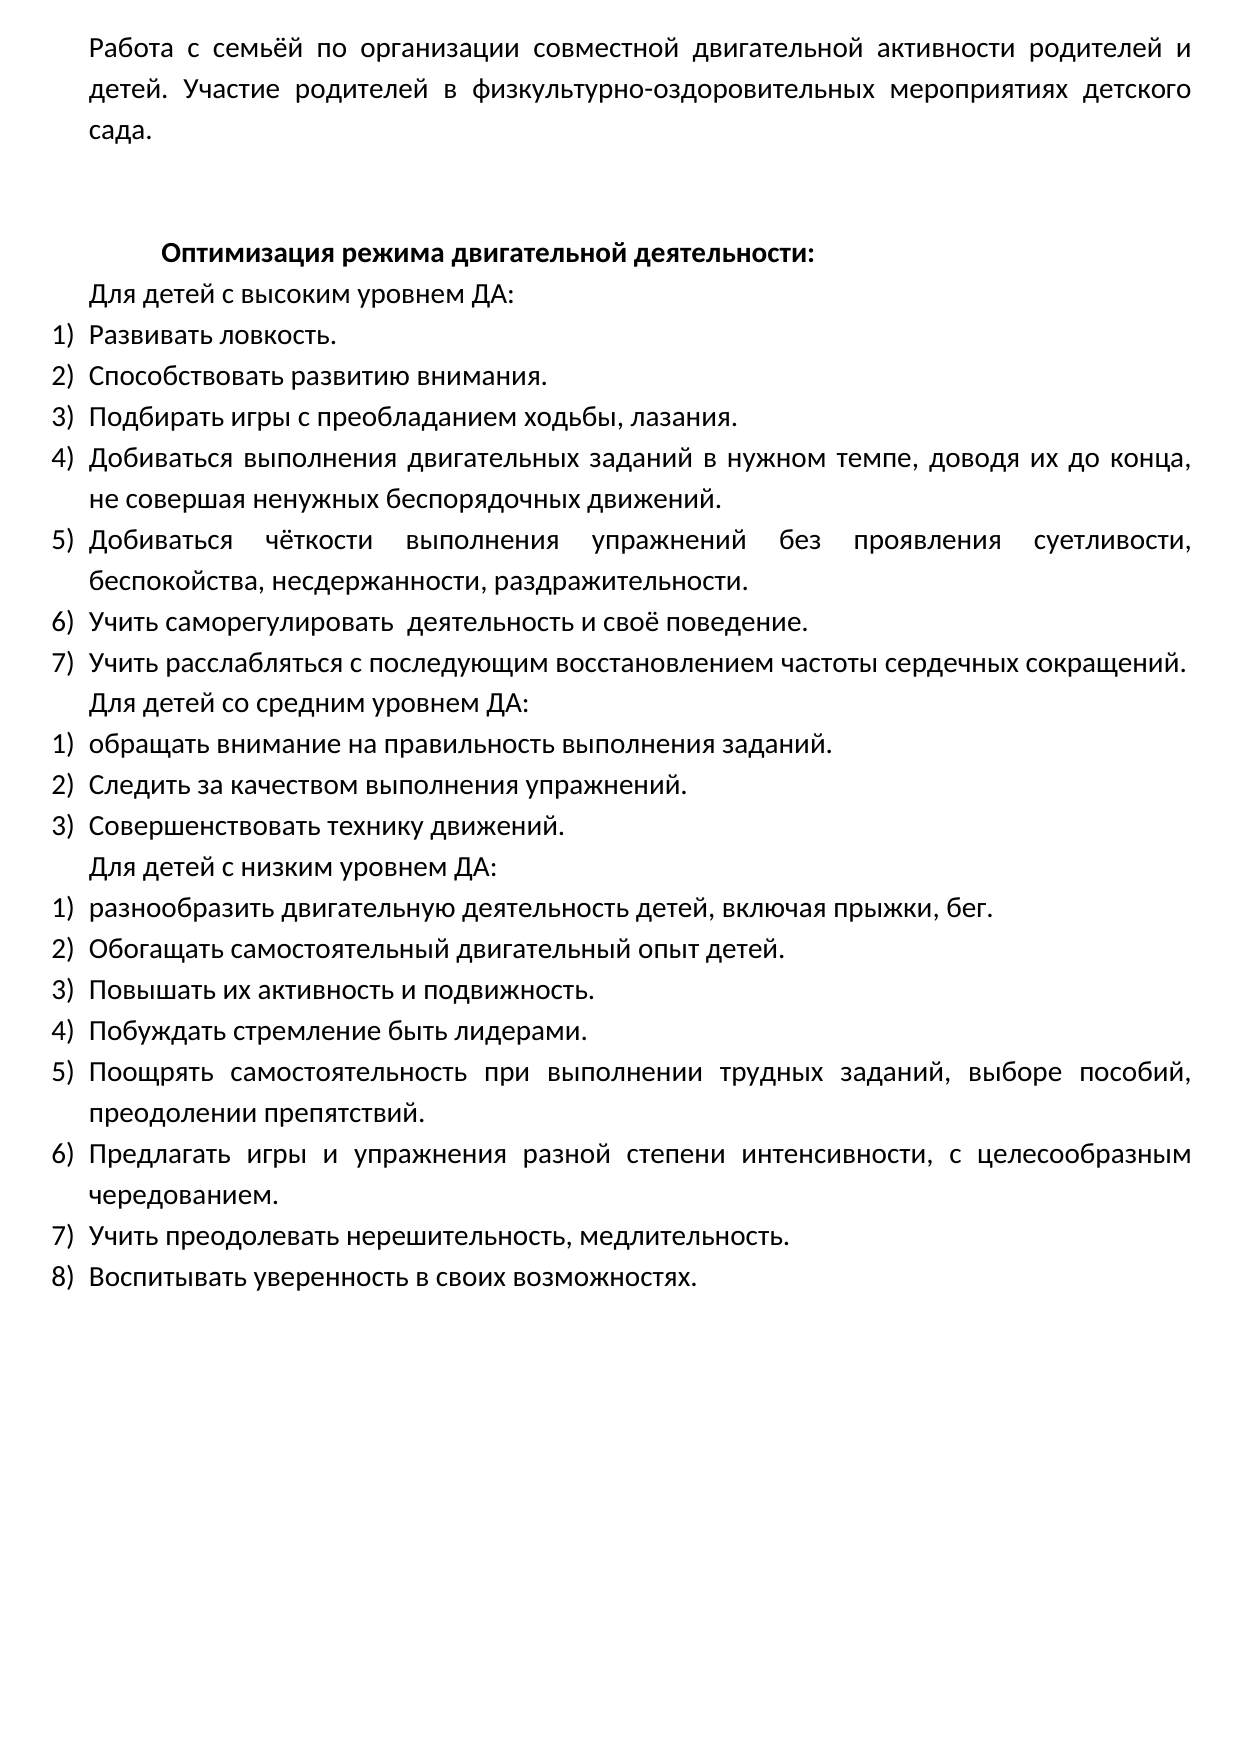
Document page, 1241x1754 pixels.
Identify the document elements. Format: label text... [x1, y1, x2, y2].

list Воспитывать уверенность в своих возможностях. [51, 1258, 1193, 1293]
text Оптимизация режима двигательной деятельности: [89, 234, 1193, 270]
list разнообразить двигательную деятельность детей, включая прыжки, бег. [51, 889, 1193, 925]
list обращать внимание на правильность выполнения заданий. [51, 726, 1193, 761]
list Предлагать игры и упражнения разной степени интенсивности, с целесообразным чередованием. [51, 1135, 1193, 1211]
list Подбирать игры с преобладанием ходьбы, лазания. [51, 398, 1193, 434]
list Следить за качеством выполнения упражнений. [51, 766, 1193, 802]
list Добиваться выполнения двигательных заданий в нужном темпе, доводя их до конца, не совершая ненужных беспорядочных движений. [51, 439, 1193, 516]
list Учить преодолевать нерешительность, медлительность. [51, 1217, 1193, 1252]
list Повышать их активность и подвижность. [51, 971, 1193, 1007]
list Учить расслабляться с последующим восстановлением частоты сердечных сокращений. [51, 644, 1193, 679]
list Добиваться чёткости выполнения упражнений без проявления суетливости, беспокойства, несдержанности, раздражительности. [51, 521, 1193, 597]
text Для детей с высоким уровнем ДА: [89, 275, 1193, 311]
list Развивать ловкость. [51, 316, 1193, 352]
list Учить саморегулировать деятельность и своё поведение. [51, 603, 1193, 638]
list Обогащать самостоятельный двигательный опыт детей. [51, 930, 1193, 966]
text Работа с семьёй по организации совместной двигательной активности родителей и детей. Участие родителей в физкультурно-оздоровительных мероприятиях детского сада. [89, 29, 1193, 147]
list Способствовать развитию внимания. [51, 357, 1193, 393]
text Для детей со средним уровнем ДА: [89, 684, 1193, 720]
list Поощрять самостоятельность при выполнении трудных заданий, выборе пособий, преодолении препятствий. [51, 1053, 1193, 1129]
text Для детей с низким уровнем ДА: [89, 848, 1193, 884]
list Побуждать стремление быть лидерами. [51, 1012, 1193, 1048]
list Совершенствовать технику движений. [51, 807, 1193, 843]
